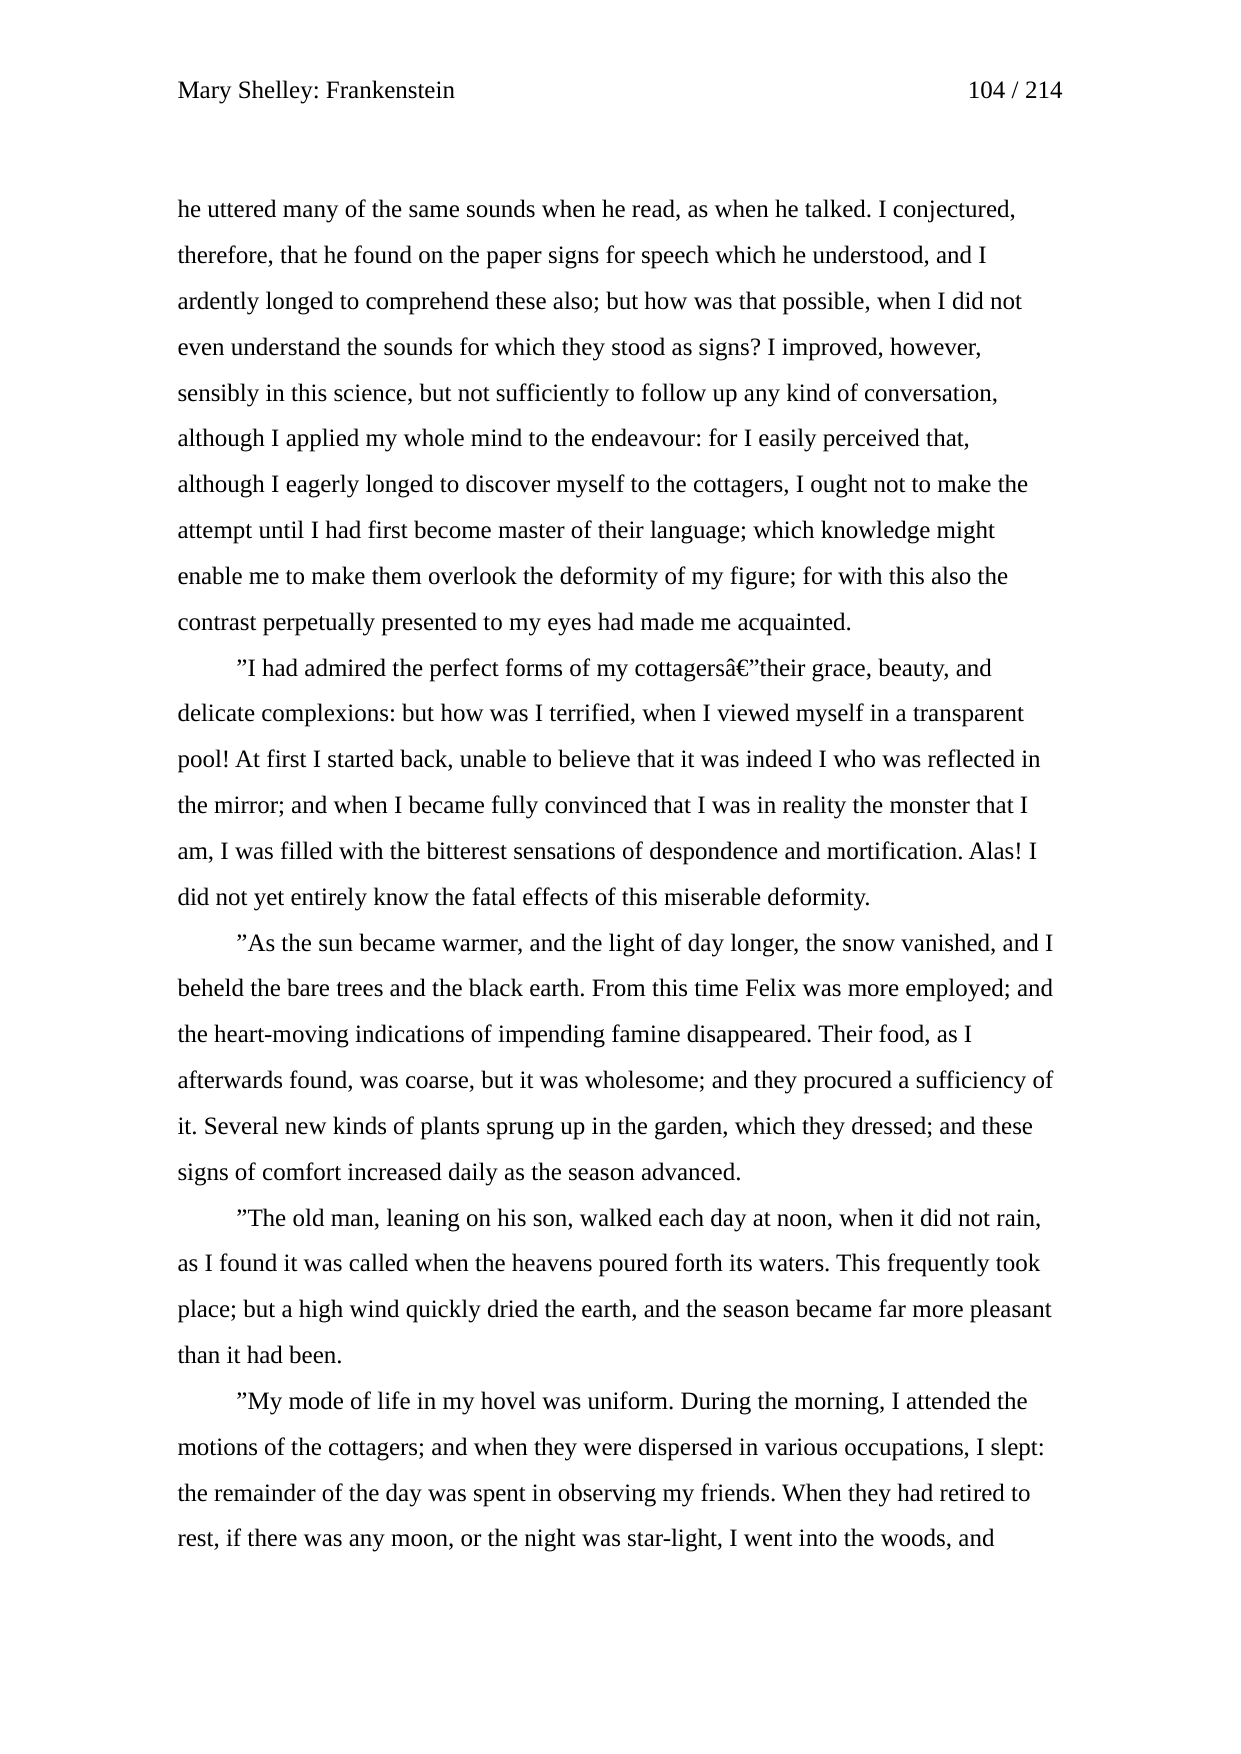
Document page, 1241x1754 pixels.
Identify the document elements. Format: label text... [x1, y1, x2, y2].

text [177, 1369, 1063, 1552]
text ”I had admired the perfect forms of my cottagersâ€”their grace, beauty, and delicate complexions: but how was I terrified, when I viewed myself in a transparent pool! At first I started back, unable to believe that it was indeed I who was reflected in the mirror; and when I became fully convinced that I was in reality the monster that I am, I was filled with the bitterest sensations of despondence and mortification. Alas! I did not yet entirely know the fatal effects of this miserable deformity. [177, 636, 1063, 911]
text ”The old man, leaning on his son, walked each day at noon, when it did not rain, as I found it was called when the heavens poured forth its waters. This frequently took place; but a high wind quickly dried the earth, and the season became far more pleasant than it had been. [177, 1186, 1063, 1369]
text ”As the sun became warmer, and the light of day longer, the snow vanished, and I beheld the bare trees and the black earth. From this time Felix was more employed; and the heart-moving indications of impending famine disappeared. Their food, as I afterwards found, was coarse, but it was wholesome; and they procured a sufficiency of it. Several new kinds of plants sprung up in the garden, which they dressed; and these signs of comfort increased daily as the season advanced. [177, 911, 1063, 1186]
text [177, 177, 1063, 636]
